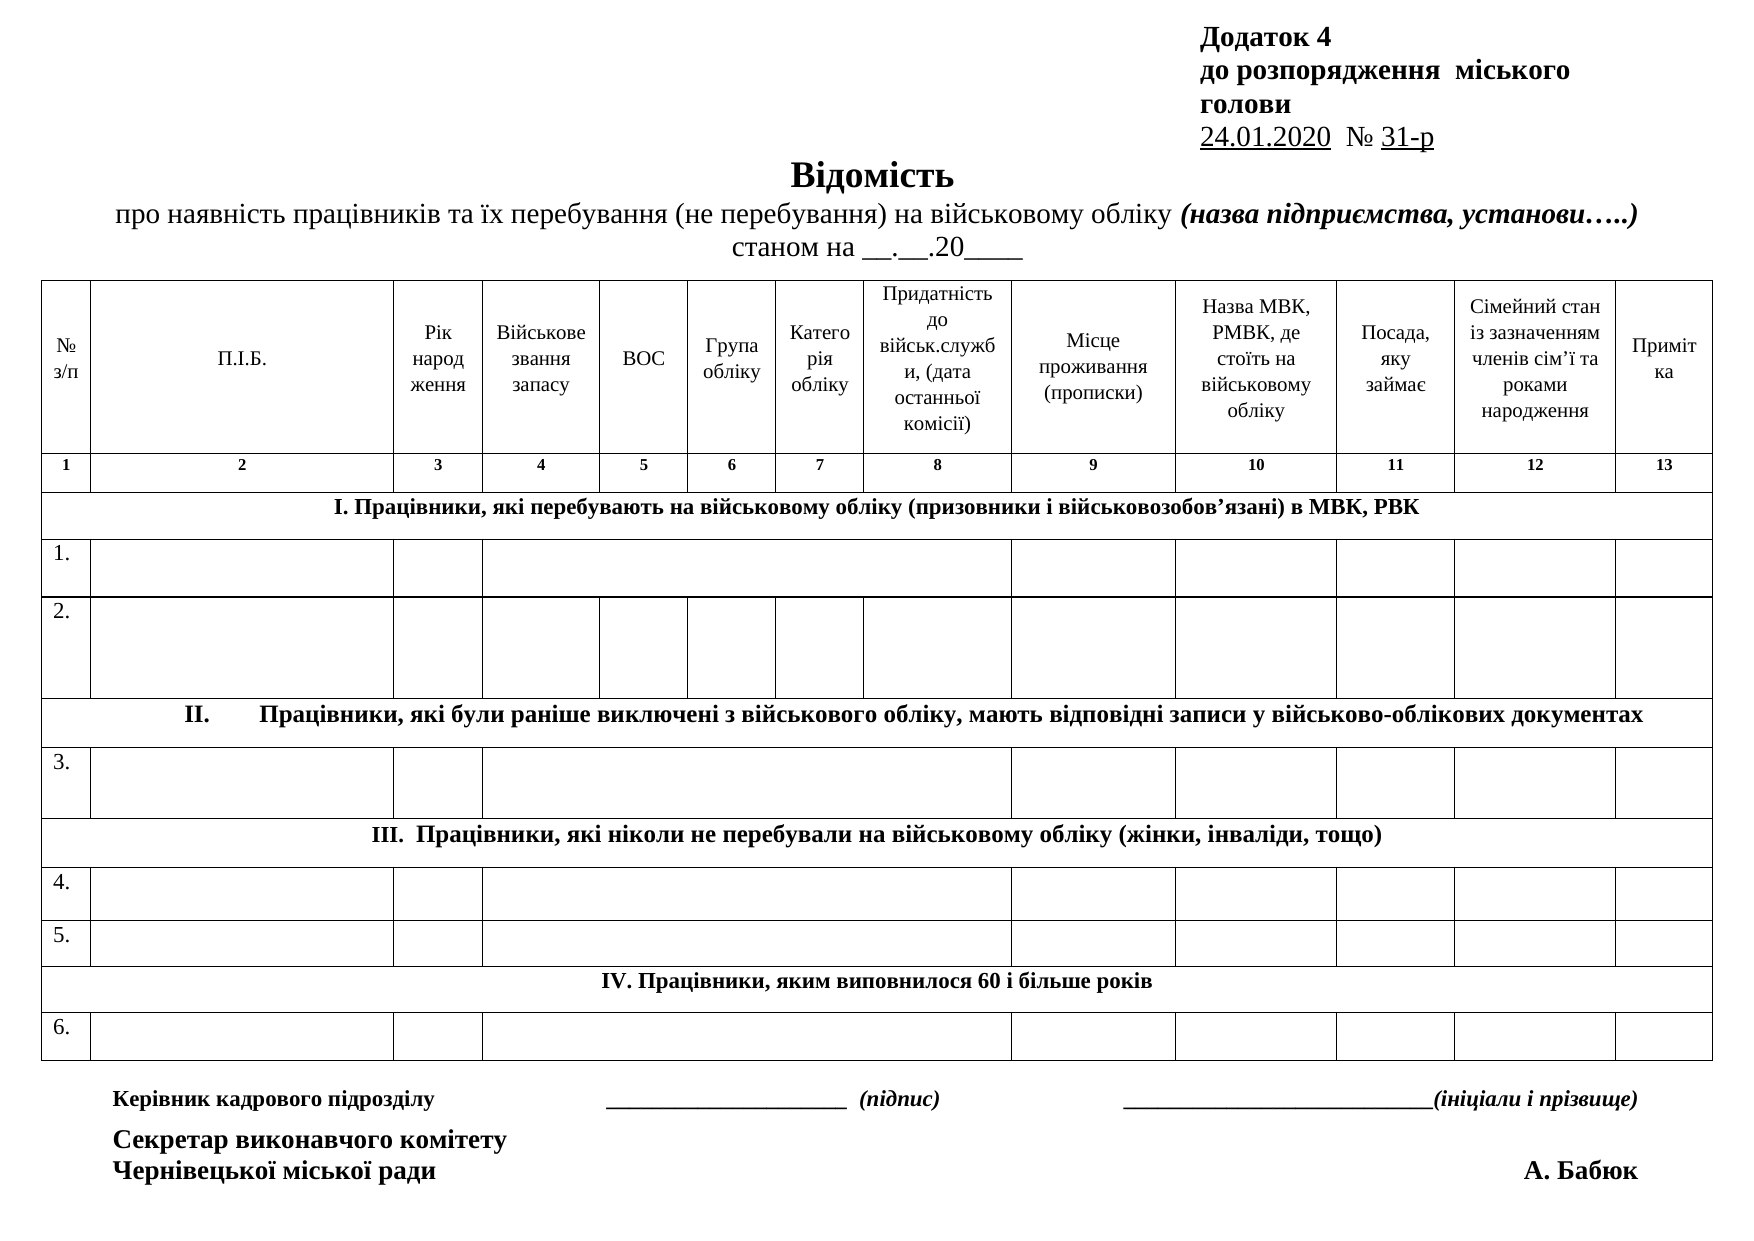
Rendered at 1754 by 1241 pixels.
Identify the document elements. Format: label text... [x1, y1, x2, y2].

table_cell [1176, 598, 1336, 698]
table_cell [394, 868, 482, 919]
table_cell [91, 748, 393, 818]
table_cell [1012, 868, 1175, 919]
table_cell 8 [864, 454, 1011, 492]
table_cell I. Працівники, які перебувають на військовому обліку (призовники і військовозобов’язані) в МВК, РВК [42, 493, 1712, 538]
table_cell [688, 598, 775, 698]
table_cell 7 [776, 454, 863, 492]
table_cell [1012, 921, 1175, 966]
table_cell [1455, 540, 1615, 596]
table_cell [91, 1013, 393, 1060]
table_cell [600, 598, 687, 698]
table_cell [776, 598, 863, 698]
table_cell [1337, 598, 1454, 698]
table_header Сімейний стан із зазначенням членів сім’ї та роками народження [1455, 281, 1615, 453]
table_cell [1455, 598, 1615, 698]
table_header Назва МВК, РМВК, де стоїть на військовому обліку [1176, 281, 1336, 453]
table_cell [1616, 748, 1712, 818]
table_cell [864, 598, 1011, 698]
table_cell 13 [1616, 454, 1712, 492]
table_cell 11 [1337, 454, 1454, 492]
table_cell [1616, 868, 1712, 919]
text до розпорядження міського голови 24.01.2020 № 31-р [1200, 52, 1641, 153]
table_cell 5 [600, 454, 687, 492]
table_cell [483, 540, 1011, 596]
table_cell 1 [42, 454, 90, 492]
table_cell [1455, 1013, 1615, 1060]
table_header Рік народження [394, 281, 482, 453]
table_cell 6 [688, 454, 775, 492]
table_header Військове звання запасу [483, 281, 599, 453]
table_cell 3. [42, 748, 90, 818]
table_cell [1012, 598, 1175, 698]
table_cell [1012, 540, 1175, 596]
table_cell [483, 868, 1011, 919]
table_cell [1616, 598, 1712, 698]
table_cell 4. [42, 868, 90, 919]
table_cell [1616, 921, 1712, 966]
table_cell [1616, 540, 1712, 596]
table_cell [1176, 748, 1336, 818]
table_header П.І.Б. [91, 281, 393, 453]
table_cell IV. Працівники, яким виповнилося 60 і більше років [42, 967, 1712, 1012]
table_cell 3 [394, 454, 482, 492]
table_header Група обліку [688, 281, 775, 453]
table_cell [1012, 1013, 1175, 1060]
table_cell [1337, 748, 1454, 818]
table_cell [1176, 921, 1336, 966]
table_cell [394, 748, 482, 818]
table_cell [483, 921, 1011, 966]
table_header ВОС [600, 281, 687, 453]
table_cell [91, 921, 393, 966]
table_cell 12 [1455, 454, 1615, 492]
table_cell [1012, 748, 1175, 818]
table_cell [1337, 1013, 1454, 1060]
text Додаток 4 [1200, 19, 1641, 52]
table_cell Працівники, які були раніше виключені з військового обліку, мають відповідні записи у військово-облікових документах [42, 699, 1712, 747]
table_header Місце проживання (прописки) [1012, 281, 1175, 453]
table_cell 6. [42, 1013, 90, 1060]
table_cell III. Працівники, які ніколи не перебували на військовому обліку (жінки, інваліди, тощо) [42, 819, 1712, 867]
table_cell 2. [42, 598, 90, 698]
table_cell [1176, 868, 1336, 919]
table_cell [483, 748, 1011, 818]
table_cell 1. [42, 540, 90, 596]
table_cell [394, 540, 482, 596]
table_cell [483, 598, 599, 698]
table_cell [394, 598, 482, 698]
table_cell 2 [91, 454, 393, 492]
table_cell [1616, 1013, 1712, 1060]
table_cell 9 [1012, 454, 1175, 492]
table_header Придатність до військ.служби, (дата останньої комісії) [864, 281, 1011, 453]
text Керівник кадрового підрозділу _____________________ (підпис) ___________________________(ініціали і прізвище) [112, 1085, 1641, 1111]
table_cell [394, 921, 482, 966]
table_cell [1455, 748, 1615, 818]
table_cell [1176, 1013, 1336, 1060]
table_cell [394, 1013, 482, 1060]
table_header Категорія обліку [776, 281, 863, 453]
table_cell 10 [1176, 454, 1336, 492]
table_cell [1455, 921, 1615, 966]
text Відомість про наявність працівників та їх перебування (не перебування) на військовому обліку (назва підприємства, установи…..) станом на __.__.20____ [112, 153, 1641, 263]
table_cell [1337, 540, 1454, 596]
table_cell [1337, 921, 1454, 966]
table_cell [91, 868, 393, 919]
table_cell 4 [483, 454, 599, 492]
table_header № з/п [42, 281, 90, 453]
table_cell [91, 598, 393, 698]
table_header Посада, яку займає [1337, 281, 1454, 453]
text Секретар виконавчого комітету Чернівецької міської ради А. Бабюк [112, 1123, 1641, 1185]
table_cell [1176, 540, 1336, 596]
table_cell 5. [42, 921, 90, 966]
table_cell [91, 540, 393, 596]
table_cell [483, 1013, 1011, 1060]
table_cell [1337, 868, 1454, 919]
table_header Примітка [1616, 281, 1712, 453]
table_cell [1455, 868, 1615, 919]
